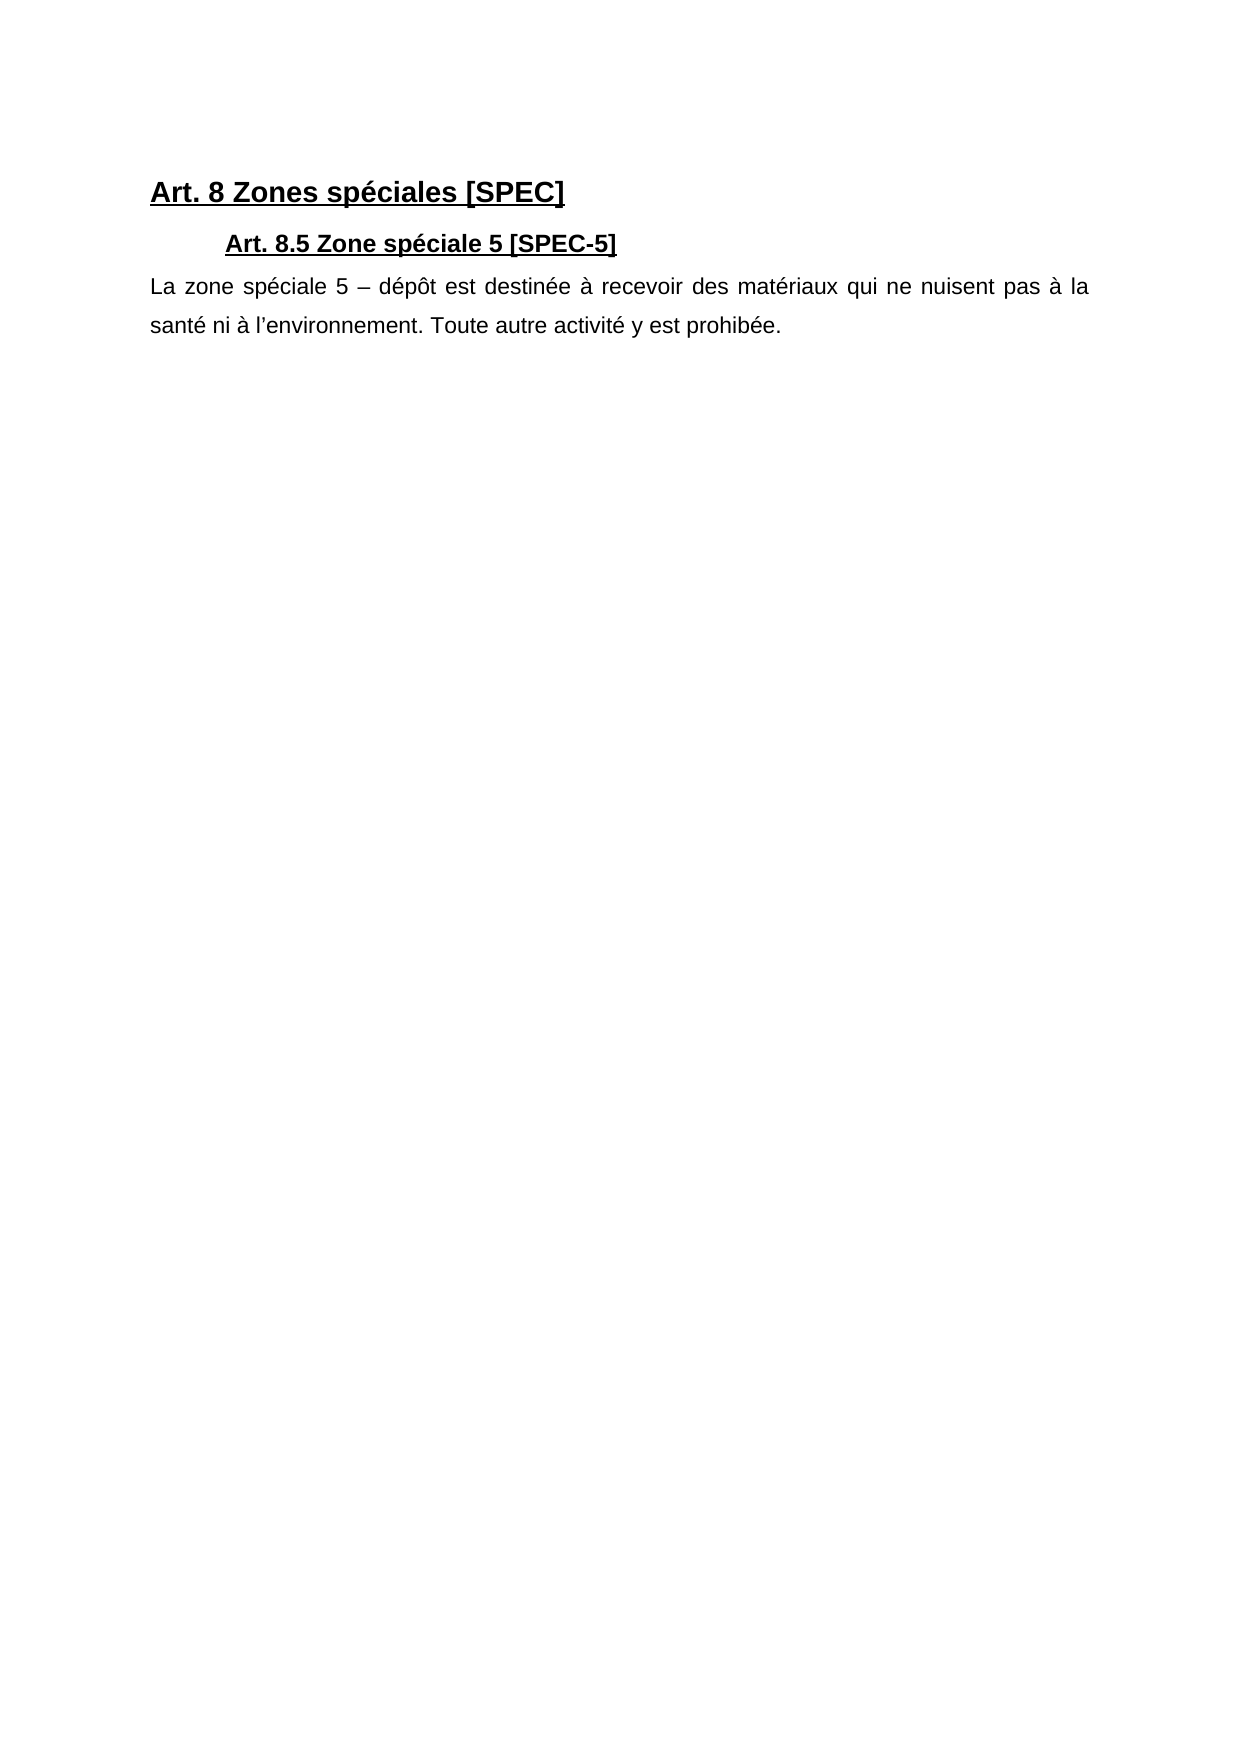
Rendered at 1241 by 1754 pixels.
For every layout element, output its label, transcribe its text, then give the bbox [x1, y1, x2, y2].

text La zone spéciale 5 – dépôt est destinée à recevoir des matériaux qui ne nuisent pas à la santé ni à l’environnement. Toute autre activité y est prohibée. [150, 273, 1090, 338]
subtitle Art. 8 Zones spéciales [SPEC] [150, 175, 1090, 208]
subtitle Art. 8.5 Zone spéciale 5 [SPEC-5] [225, 229, 1090, 258]
